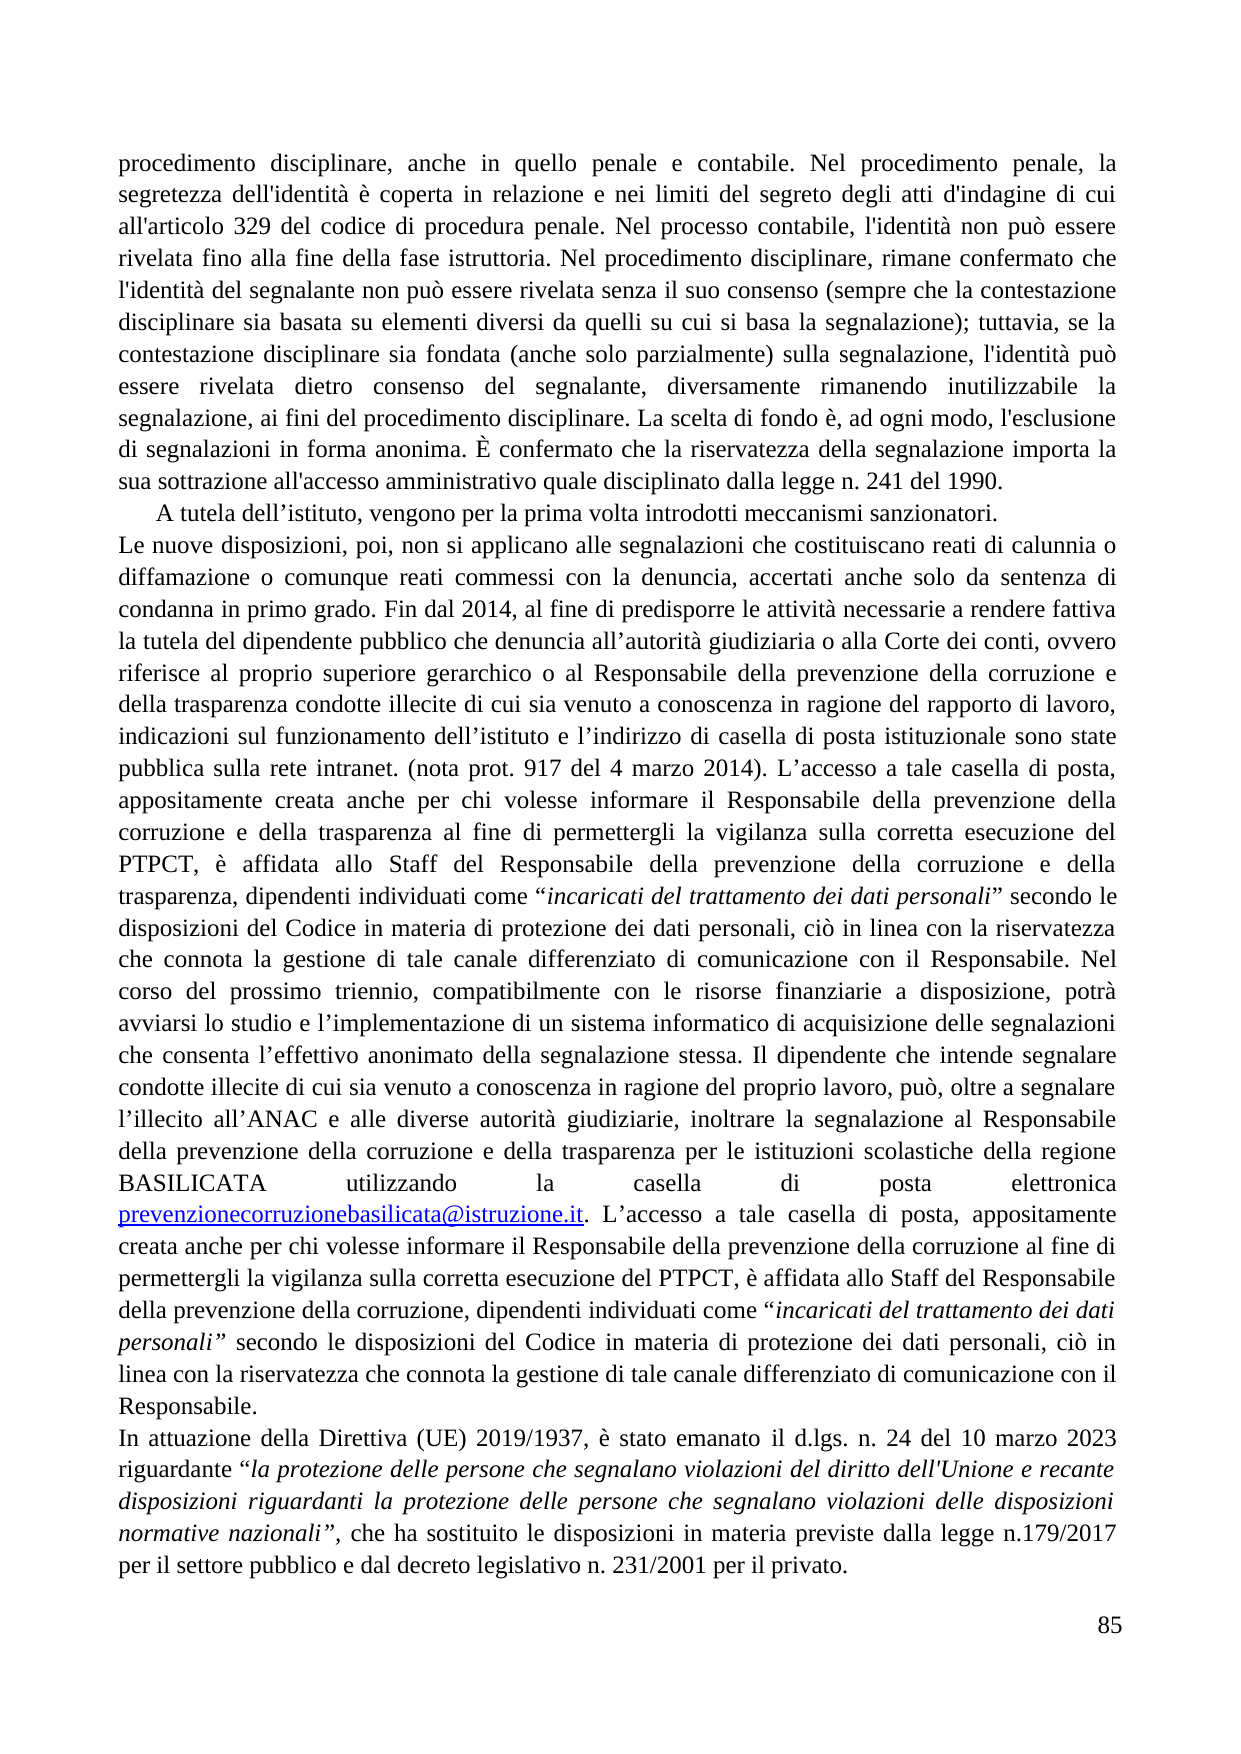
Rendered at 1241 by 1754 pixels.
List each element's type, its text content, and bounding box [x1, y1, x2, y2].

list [118, 148, 1117, 495]
list A tutela dell’istituto, vengono per la prima volta introdotti meccanismi sanzionatori. [118, 498, 1117, 527]
text Le nuove disposizioni, poi, non si applicano alle segnalazioni che costituiscano reati di calunnia o diffamazione o comunque reati commessi con la denuncia, accertati anche solo da sentenza di condanna in primo grado. Fin dal 2014, al fine di predisporre le attività necessarie a rendere fattiva la tutela del dipendente pubblico che denuncia all’autorità giudiziaria o alla Corte dei conti, ovvero riferisce al proprio superiore gerarchico o al Responsabile della prevenzione della corruzione e della trasparenza condotte illecite di cui sia venuto a conoscenza in ragione del rapporto di lavoro, indicazioni sul funzionamento dell’istituto e l’indirizzo di casella di posta istituzionale sono state pubblica sulla rete intranet. (nota prot. 917 del 4 marzo 2014). L’accesso a tale casella di posta, appositamente creata anche per chi volesse informare il Responsabile della prevenzione della corruzione e della trasparenza al fine di permettergli la vigilanza sulla corretta esecuzione del PTPCT, è affidata allo Staff del Responsabile della prevenzione della corruzione e della trasparenza, dipendenti individuati come “incaricati del trattamento dei dati personali” secondo le disposizioni del Codice in materia di protezione dei dati personali, ciò in linea con la riservatezza che connota la gestione di tale canale differenziato di comunicazione con il Responsabile. Nel corso del prossimo triennio, compatibilmente con le risorse finanziarie a disposizione, potrà avviarsi lo studio e l’implementazione di un sistema informatico di acquisizione delle segnalazioni che consenta l’effettivo anonimato della segnalazione stessa. Il dipendente che intende segnalare condotte illecite di cui sia venuto a conoscenza in ragione del proprio lavoro, può, oltre a segnalare l’illecito all’ANAC e alle diverse autorità giudiziarie, inoltrare la segnalazione al Responsabile della prevenzione della corruzione e della trasparenza per le istituzioni scolastiche della regione BASILICATA utilizzando la casella di posta elettronica prevenzionecorruzionebasilicata@istruzione.it. L’accesso a tale casella di posta, appositamente creata anche per chi volesse informare il Responsabile della prevenzione della corruzione al fine di permettergli la vigilanza sulla corretta esecuzione del PTPCT, è affidata allo Staff del Responsabile della prevenzione della corruzione, dipendenti individuati come “incaricati del trattamento dei dati personali” secondo le disposizioni del Codice in materia di protezione dei dati personali, ciò in linea con la riservatezza che connota la gestione di tale canale differenziato di comunicazione con il Responsabile. [118, 530, 1117, 1419]
text In attuazione della Direttiva (UE) 2019/1937, è stato emanato il d.lgs. n. 24 del 10 marzo 2023 riguardante “la protezione delle persone che segnalano violazioni del diritto dell'Unione e recante disposizioni riguardanti la protezione delle persone che segnalano violazioni delle disposizioni normative nazionali”, che ha sostituito le disposizioni in materia previste dalla legge n.179/2017 per il settore pubblico e dal decreto legislativo n. 231/2001 per il privato. [118, 1423, 1117, 1579]
